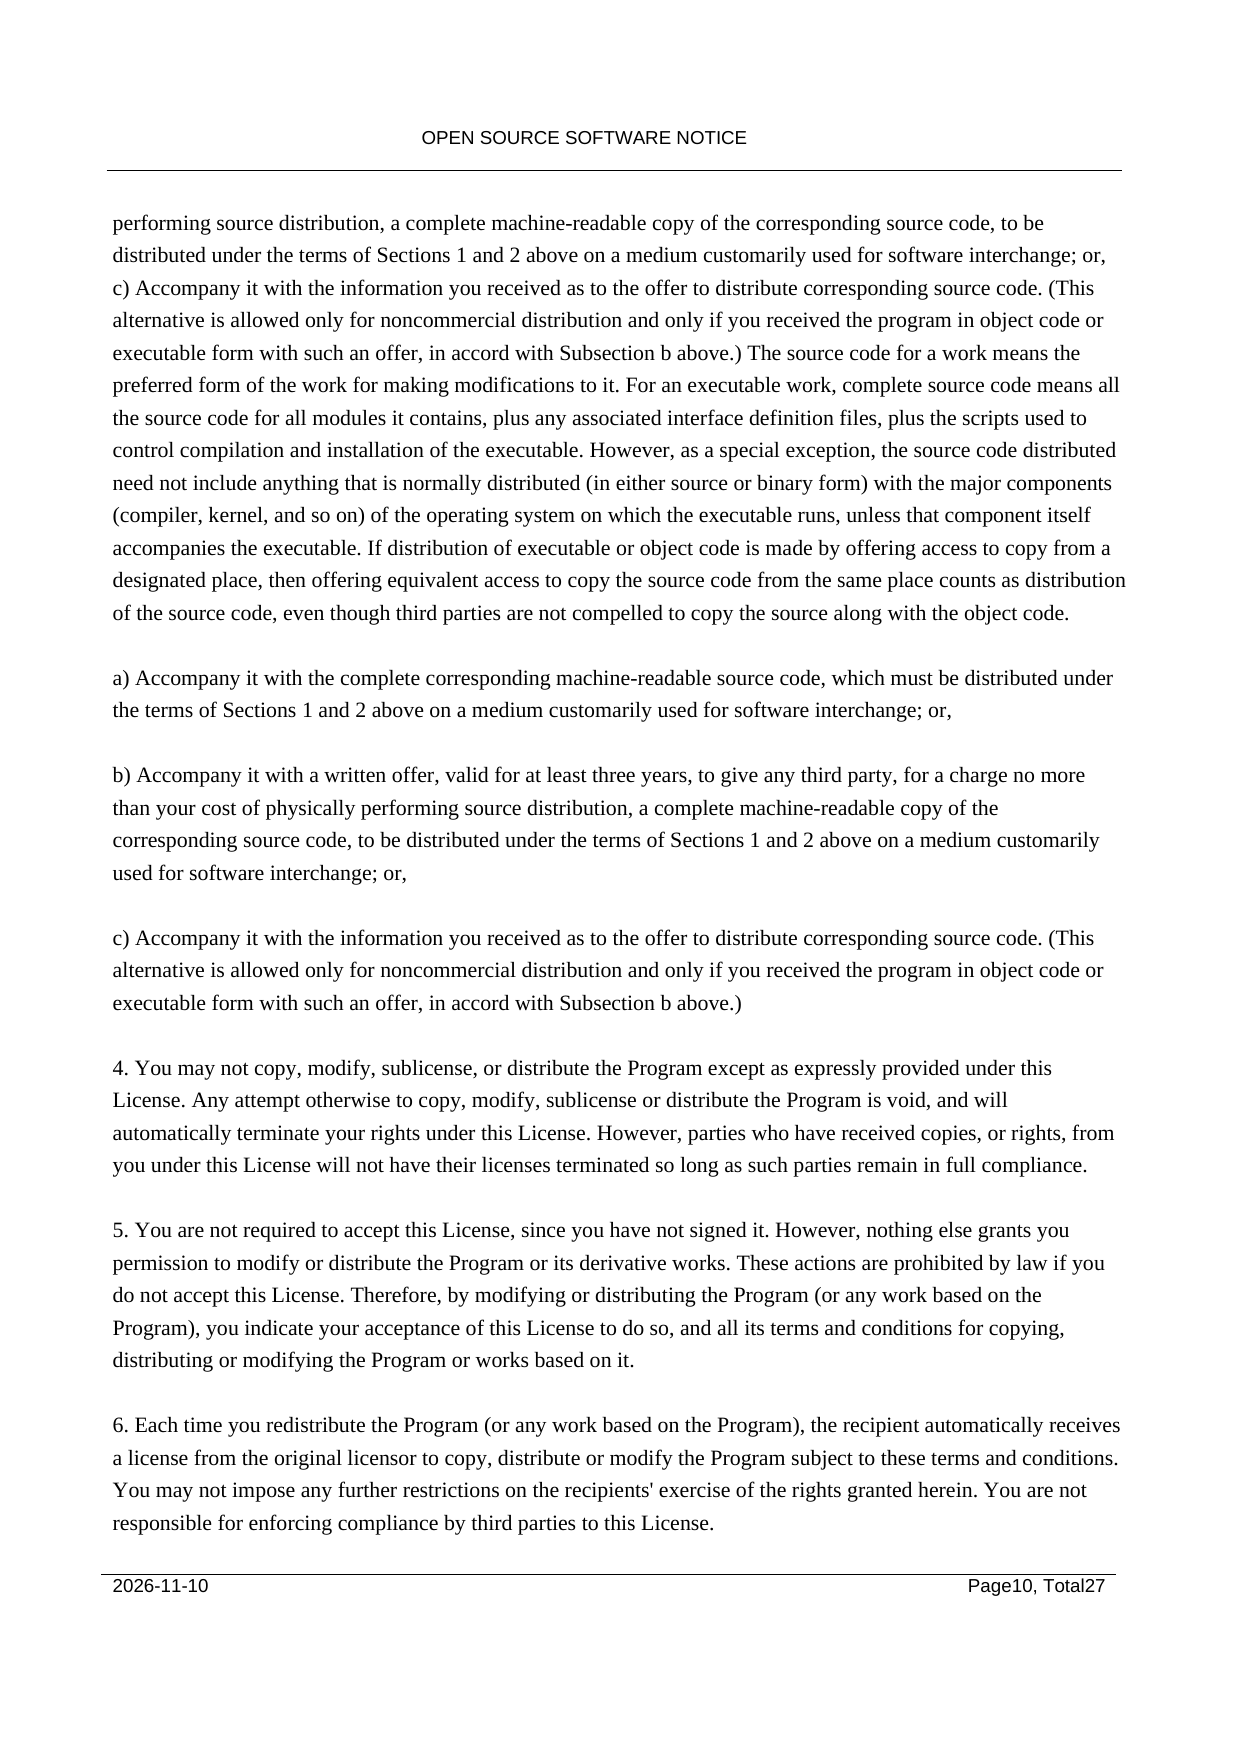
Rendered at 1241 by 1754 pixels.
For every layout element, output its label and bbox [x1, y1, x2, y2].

text [112, 206, 1128, 1539]
